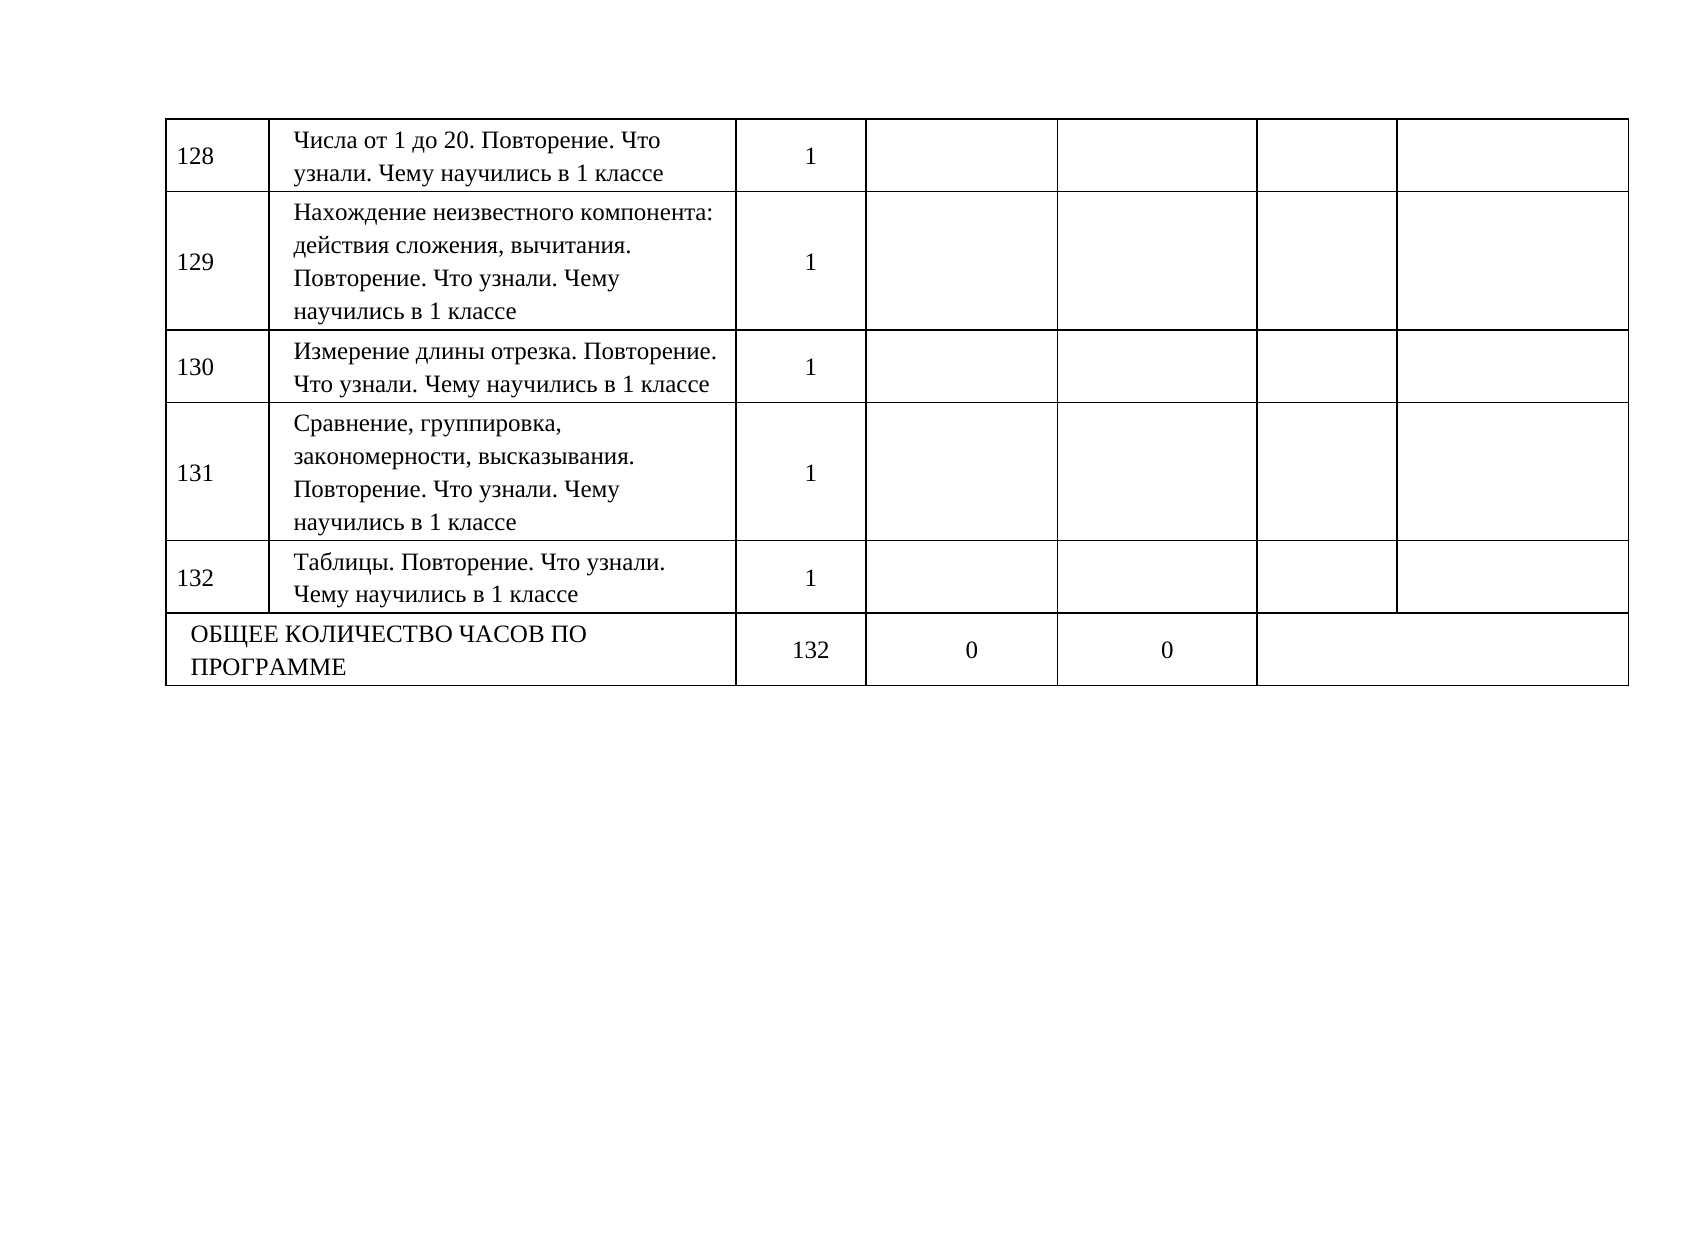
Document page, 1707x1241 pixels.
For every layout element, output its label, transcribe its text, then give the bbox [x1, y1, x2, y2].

table_cell [1398, 403, 1628, 540]
table_cell 1 [737, 541, 865, 612]
table_cell [1058, 120, 1256, 191]
table_cell [1258, 331, 1396, 401]
table_cell Измерение длины отрезка. Повторение. Что узнали. Чему научились в 1 классе [270, 331, 735, 401]
table_cell ОБЩЕЕ КОЛИЧЕСТВО ЧАСОВ ПО ПРОГРАММЕ [167, 614, 735, 684]
table_cell 132 [167, 541, 268, 612]
table_cell [1058, 192, 1256, 329]
table_cell [1058, 403, 1256, 540]
table_cell [1258, 192, 1396, 329]
table_cell 131 [167, 403, 268, 540]
table_cell [1398, 331, 1628, 401]
table_cell 132 [737, 614, 865, 684]
table_cell [1398, 192, 1628, 329]
table_cell [867, 120, 1057, 191]
table_cell 1 [737, 120, 865, 191]
table_cell 128 [167, 120, 268, 191]
table_cell [1058, 331, 1256, 401]
table_cell [1258, 541, 1396, 612]
table_cell [1058, 541, 1256, 612]
table_cell [867, 541, 1057, 612]
table_cell Таблицы. Повторение. Что узнали. Чему научились в 1 классе [270, 541, 735, 612]
table_cell 130 [167, 331, 268, 401]
table_cell 1 [737, 331, 865, 401]
table_cell [867, 331, 1057, 401]
table_cell 129 [167, 192, 268, 329]
table_cell [1258, 614, 1628, 684]
table_cell 1 [737, 192, 865, 329]
table_cell [867, 192, 1057, 329]
table_cell 0 [867, 614, 1057, 684]
table_cell [1398, 120, 1628, 191]
table_cell [1258, 403, 1396, 540]
table_cell Числа от 1 до 20. Повторение. Что узнали. Чему научились в 1 классе [270, 120, 735, 191]
table_cell [1398, 541, 1628, 612]
table_cell Нахождение неизвестного компонента: действия сложения, вычитания. Повторение. Что узнали. Чему научились в 1 классе [270, 192, 735, 329]
table_cell [1258, 120, 1396, 191]
table_cell 0 [1058, 614, 1256, 684]
table_cell 1 [737, 403, 865, 540]
table_cell [867, 403, 1057, 540]
table_cell Сравнение, группировка, закономерности, высказывания. Повторение. Что узнали. Чему научились в 1 классе [270, 403, 735, 540]
